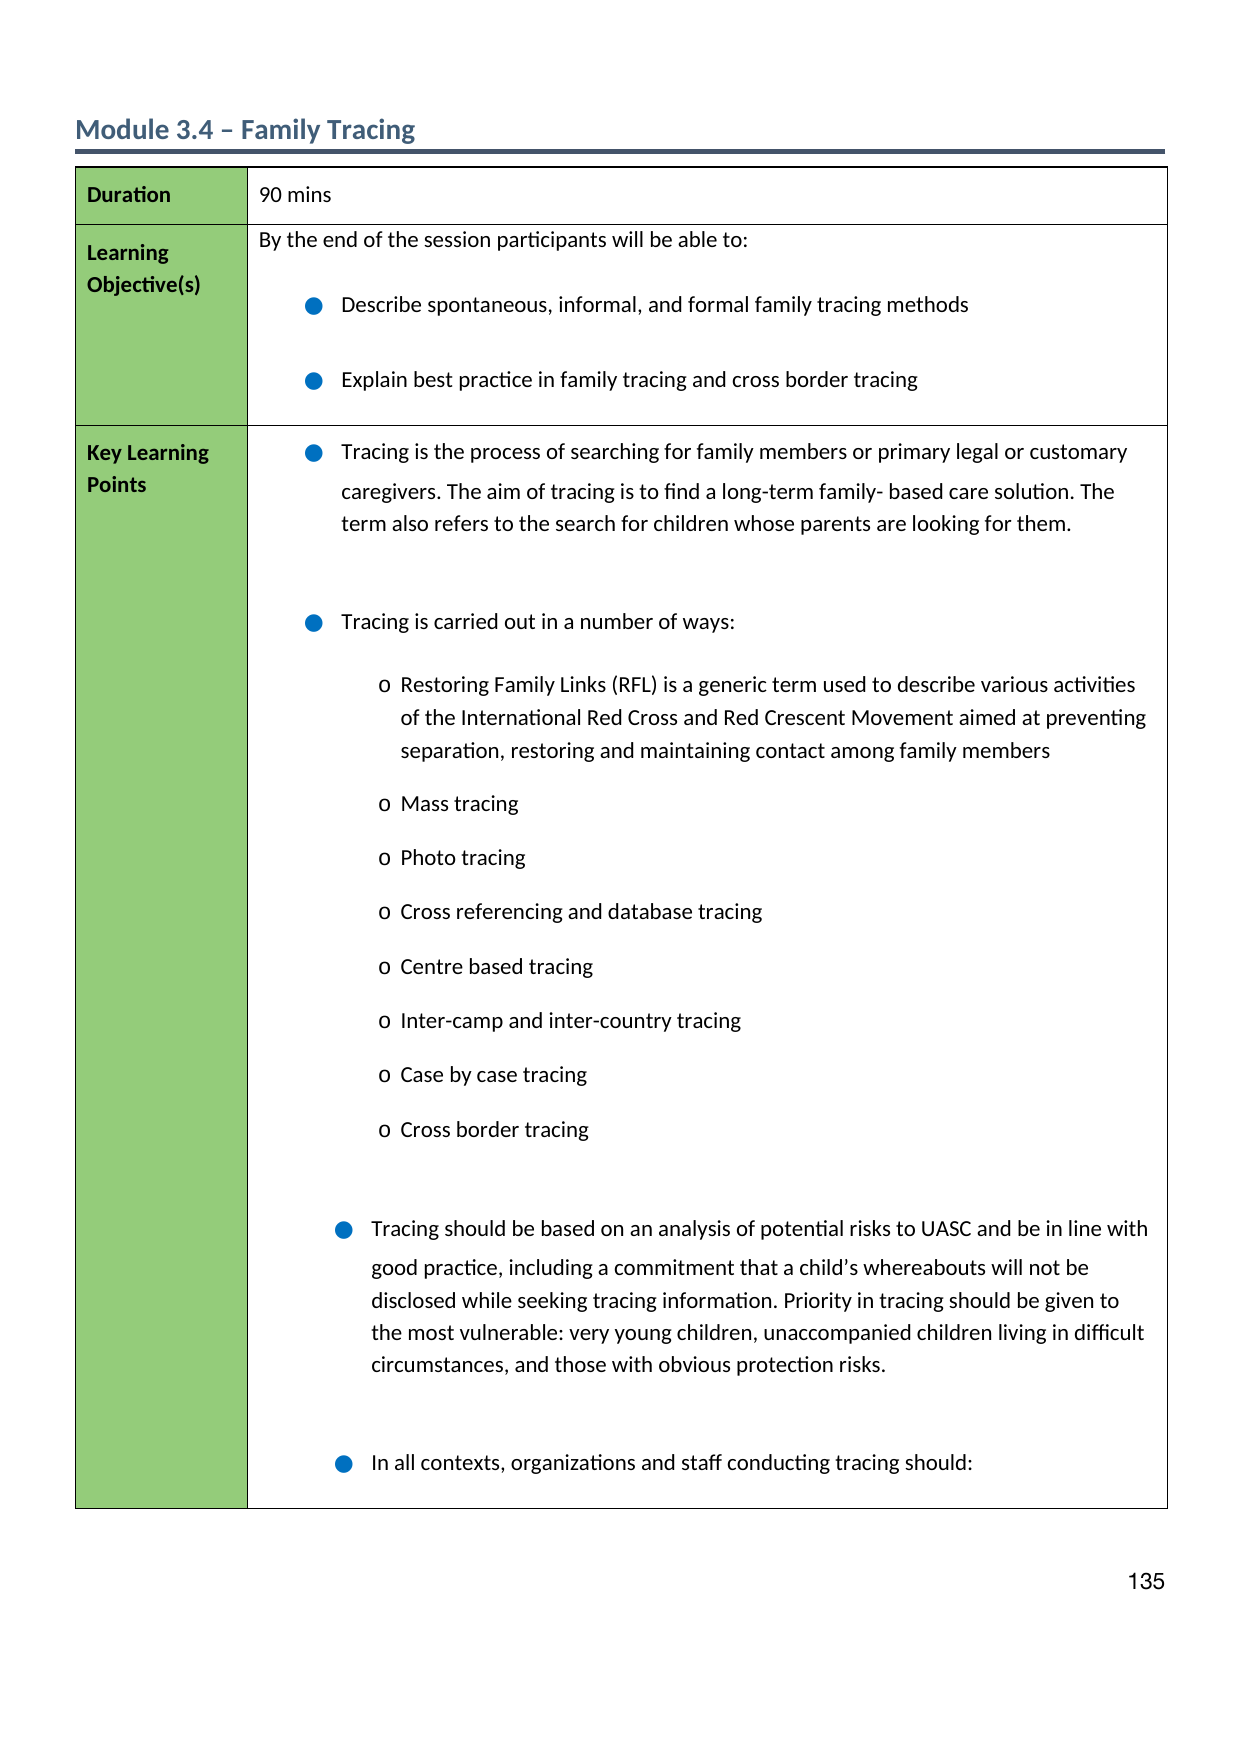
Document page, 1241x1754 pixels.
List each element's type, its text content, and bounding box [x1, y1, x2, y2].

table_cell Learning Objective(s) [76, 225, 247, 425]
table_cell Key Learning Points [76, 426, 247, 1508]
table_cell By the end of the session participants will be able to: Describe spontaneous, informal, and formal family tracing methods Explain best practice in family tracing and cross border tracing [248, 225, 1167, 425]
table_header Duration [76, 168, 247, 224]
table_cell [248, 426, 1167, 1508]
subtitle Module 3.4 – Family Tracing [75, 111, 1165, 149]
table_header 90 mins [248, 168, 1167, 224]
